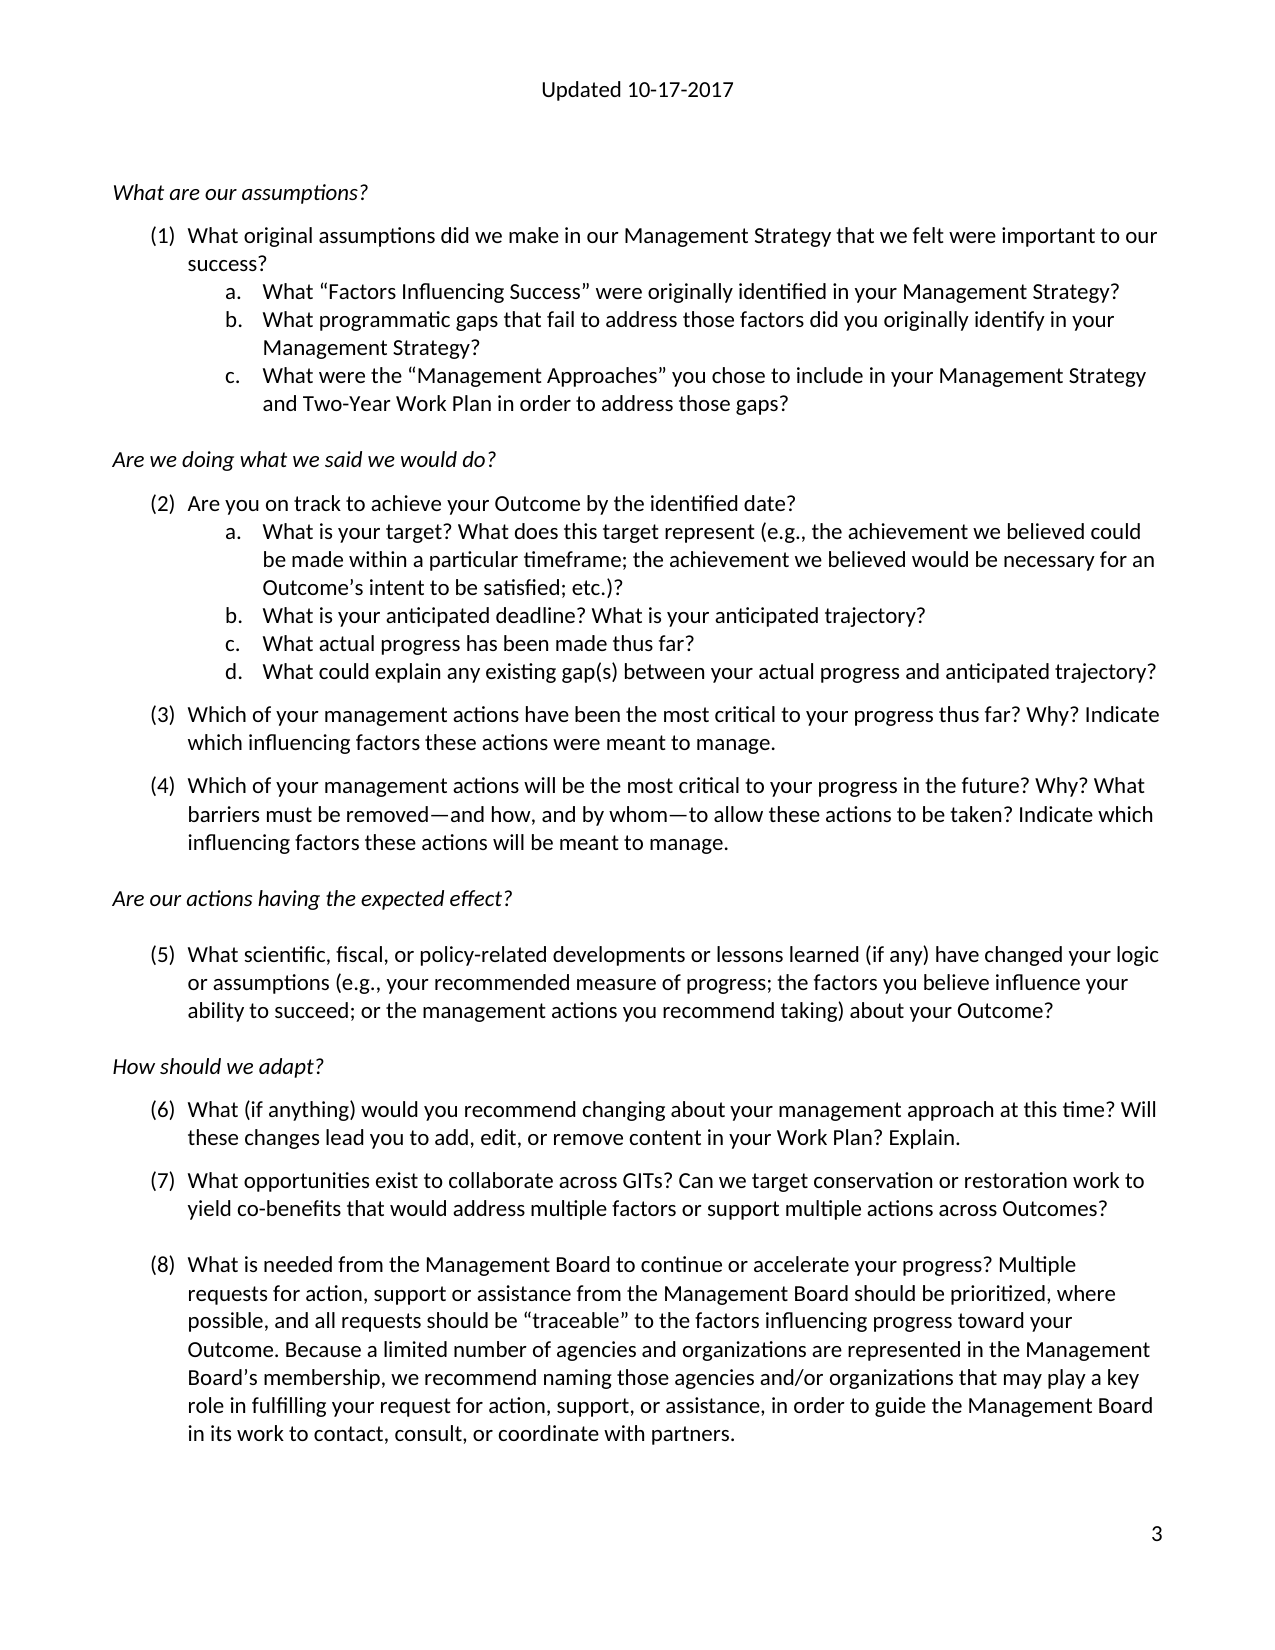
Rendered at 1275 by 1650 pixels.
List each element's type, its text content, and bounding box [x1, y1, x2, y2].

list What is your anticipated deadline? What is your anticipated trajectory? [225, 601, 1162, 629]
list What scientific, fiscal, or policy-related developments or lessons learned (if any) have changed your logic or assumptions (e.g., your recommended measure of progress; the factors you believe influence your ability to succeed; or the management actions you recommend taking) about your Outcome? [150, 940, 1162, 1024]
list Which of your management actions will be the most critical to your progress in the future? Why? What barriers must be removed—and how, and by whom—to allow these actions to be taken? Indicate which influencing factors these actions will be meant to manage. [150, 772, 1162, 856]
text What are our assumptions? [112, 178, 1162, 206]
list What opportunities exist to collaborate across GITs? Can we target conservation or restoration work to yield co-benefits that would address multiple factors or support multiple actions across Outcomes? [150, 1167, 1162, 1223]
list What original assumptions did we make in our Management Strategy that we felt were important to our success? [150, 221, 1162, 277]
list What “Factors Influencing Success” were originally identified in your Management Strategy? [225, 277, 1162, 305]
text How should we adapt? [112, 1052, 1162, 1080]
text Are we doing what we said we would do? [112, 446, 1162, 473]
list Are you on track to achieve your Outcome by the identified date? [150, 489, 1162, 517]
list What programmatic gaps that fail to address those factors did you originally identify in your Management Strategy? [225, 305, 1162, 361]
list What is your target? What does this target represent (e.g., the achievement we believed could be made within a particular timeframe; the achievement we believed would be necessary for an Outcome’s intent to be satisfied; etc.)? [225, 517, 1162, 601]
list What is needed from the Management Board to continue or accelerate your progress? Multiple requests for action, support or assistance from the Management Board should be prioritized, where possible, and all requests should be “traceable” to the factors influencing progress toward your Outcome. Because a limited number of agencies and organizations are represented in the Management Board’s membership, we recommend naming those agencies and/or organizations that may play a key role in fulfilling your request for action, support, or assistance, in order to guide the Management Board in its work to contact, consult, or coordinate with partners. [150, 1251, 1162, 1447]
list What were the “Management Approaches” you chose to include in your Management Strategy and Two-Year Work Plan in order to address those gaps? [225, 361, 1162, 417]
list What could explain any existing gap(s) between your actual progress and anticipated trajectory? [225, 657, 1162, 685]
list Which of your management actions have been the most critical to your progress thus far? Why? Indicate which influencing factors these actions were meant to manage. [150, 700, 1162, 756]
list What actual progress has been made thus far? [225, 629, 1162, 657]
text Are our actions having the expected effect? [112, 884, 1162, 912]
list What (if anything) would you recommend changing about your management approach at this time? Will these changes lead you to add, edit, or remove content in your Work Plan? Explain. [150, 1095, 1162, 1151]
